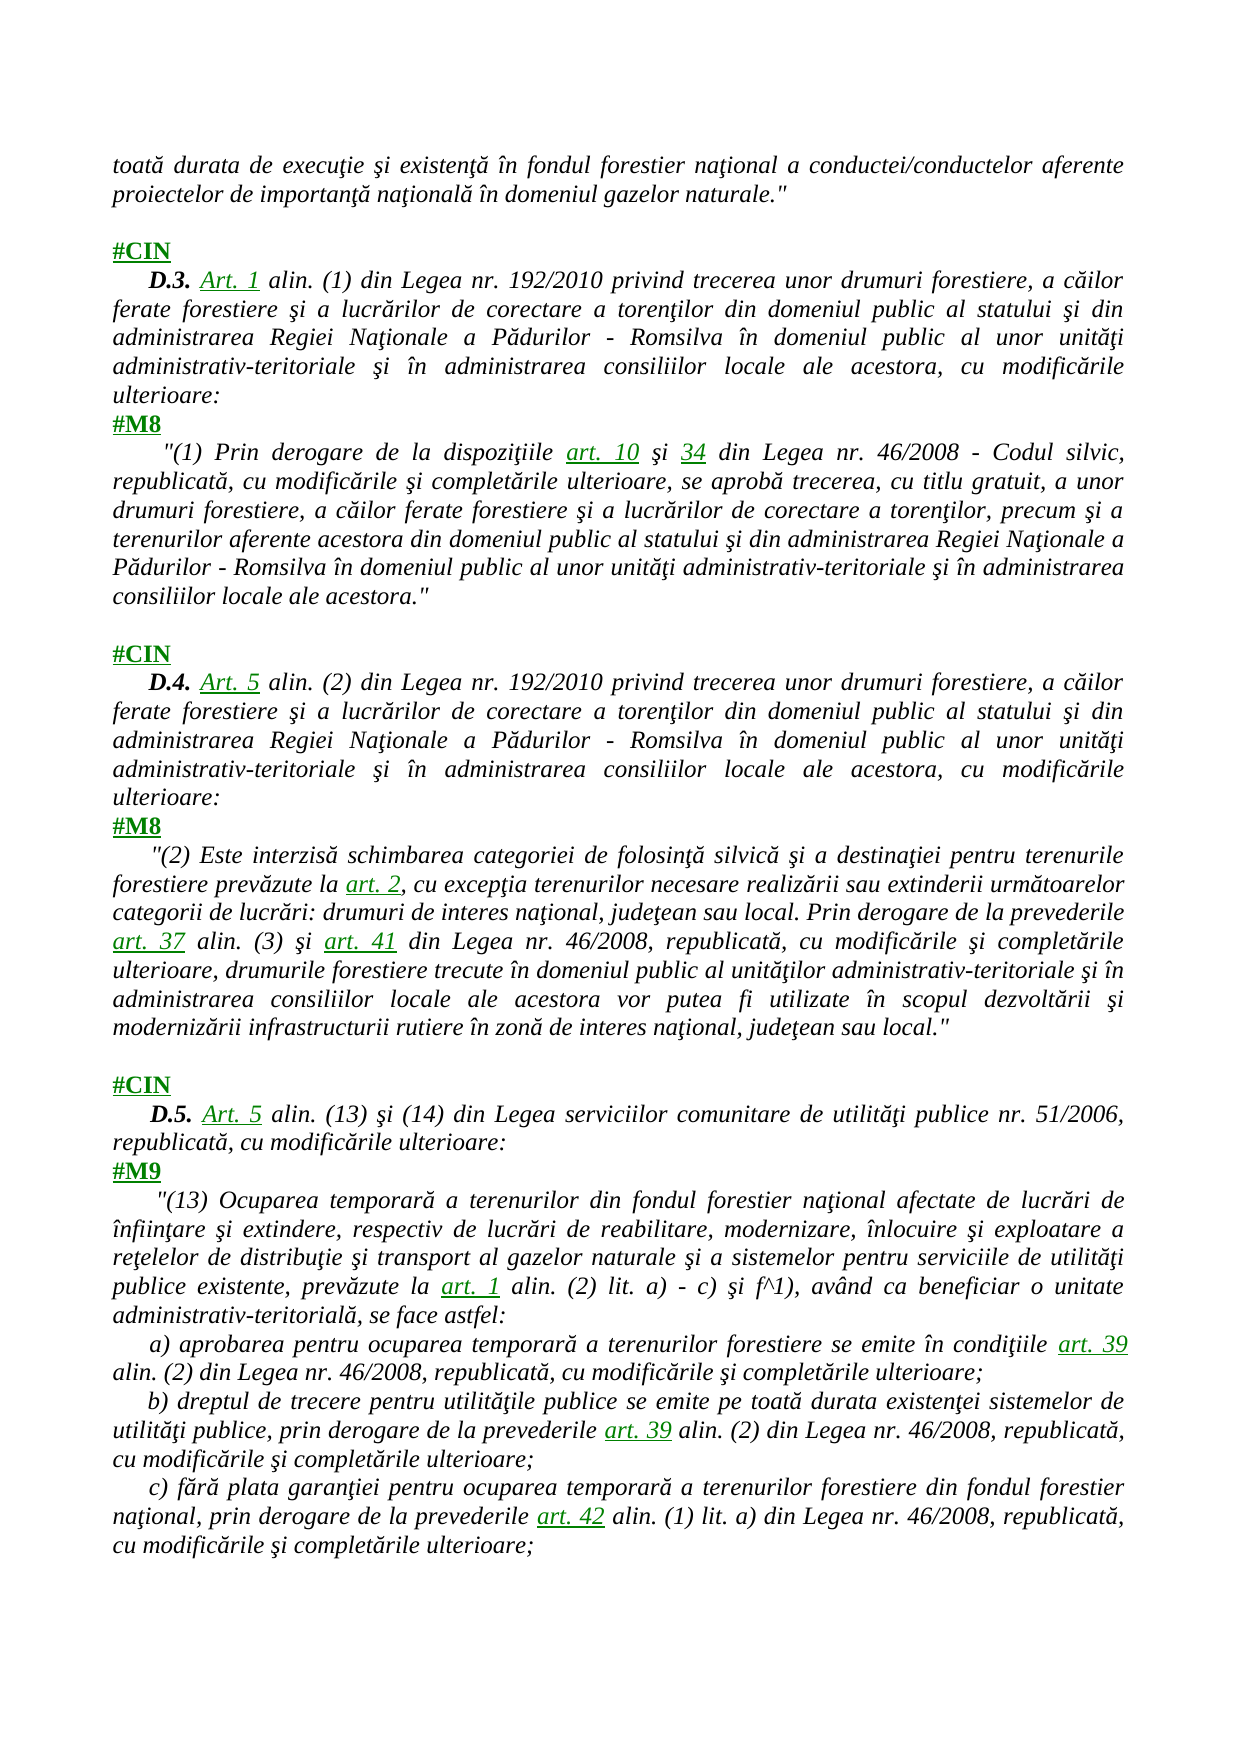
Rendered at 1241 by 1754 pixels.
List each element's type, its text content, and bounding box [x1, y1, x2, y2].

text "(2) Este interzisă schimbarea categoriei de folosinţă silvică şi a destinaţiei pentru terenurile forestiere prevăzute la art. 2, cu excepţia terenurilor necesare realizării sau extinderii următoarelor categorii de lucrări: drumuri de interes naţional, judeţean sau local. Prin derogare de la prevederile art. 37 alin. (3) şi art. 41 din Legea nr. 46/2008, republicată, cu modificările şi completările ulterioare, drumurile forestiere trecute în domeniul public al unităţilor administrativ-teritoriale şi în administrarea consiliilor locale ale acestora vor putea fi utilizate în scopul dezvoltării şi modernizării infrastructurii rutiere în zonă de interes naţional, judeţean sau local." [112, 840, 1128, 1041]
text c) fără plata garanţiei pentru ocuparea temporară a terenurilor forestiere din fondul forestier naţional, prin derogare de la prevederile art. 42 alin. (1) lit. a) din Legea nr. 46/2008, republicată, cu modificările şi completările ulterioare; [112, 1472, 1128, 1559]
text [112, 150, 1128, 207]
text #M8 [112, 811, 1128, 840]
text b) dreptul de trecere pentru utilităţile publice se emite pe toată durata existenţei sistemelor de utilităţi publice, prin derogare de la prevederile art. 39 alin. (2) din Legea nr. 46/2008, republicată, cu modificările şi completările ulterioare; [112, 1386, 1128, 1472]
text #CIN [112, 1070, 1128, 1099]
text a) aprobarea pentru ocuparea temporară a terenurilor forestiere se emite în condiţiile art. 39 alin. (2) din Legea nr. 46/2008, republicată, cu modificările şi completările ulterioare; [112, 1329, 1128, 1386]
text #CIN [112, 236, 1128, 265]
text #M8 [112, 409, 1128, 437]
text #M9 [112, 1156, 1128, 1185]
text "(1) Prin derogare de la dispoziţiile art. 10 şi 34 din Legea nr. 46/2008 - Codul silvic, republicată, cu modificările şi completările ulterioare, se aprobă trecerea, cu titlu gratuit, a unor drumuri forestiere, a căilor ferate forestiere şi a lucrărilor de corectare a torenţilor, precum şi a terenurilor aferente acestora din domeniul public al statului şi din administrarea Regiei Naţionale a Pădurilor - Romsilva în domeniul public al unor unităţi administrativ-teritoriale şi în administrarea consiliilor locale ale acestora." [112, 437, 1128, 610]
text "(13) Ocuparea temporară a terenurilor din fondul forestier naţional afectate de lucrări de înfiinţare şi extindere, respectiv de lucrări de reabilitare, modernizare, înlocuire şi exploatare a reţelelor de distribuţie şi transport al gazelor naturale şi a sistemelor pentru serviciile de utilităţi publice existente, prevăzute la art. 1 alin. (2) lit. a) - c) şi f^1), având ca beneficiar o unitate administrativ-teritorială, se face astfel: [112, 1185, 1128, 1329]
text #CIN [112, 639, 1128, 667]
text D.3. Art. 1 alin. (1) din Legea nr. 192/2010 privind trecerea unor drumuri forestiere, a căilor ferate forestiere şi a lucrărilor de corectare a torenţilor din domeniul public al statului şi din administrarea Regiei Naţionale a Pădurilor - Romsilva în domeniul public al unor unităţi administrativ-teritoriale şi în administrarea consiliilor locale ale acestora, cu modificările ulterioare: [112, 265, 1128, 409]
text D.4. Art. 5 alin. (2) din Legea nr. 192/2010 privind trecerea unor drumuri forestiere, a căilor ferate forestiere şi a lucrărilor de corectare a torenţilor din domeniul public al statului şi din administrarea Regiei Naţionale a Pădurilor - Romsilva în domeniul public al unor unităţi administrativ-teritoriale şi în administrarea consiliilor locale ale acestora, cu modificările ulterioare: [112, 667, 1128, 811]
text D.5. Art. 5 alin. (13) şi (14) din Legea serviciilor comunitare de utilităţi publice nr. 51/2006, republicată, cu modificările ulterioare: [112, 1099, 1128, 1156]
